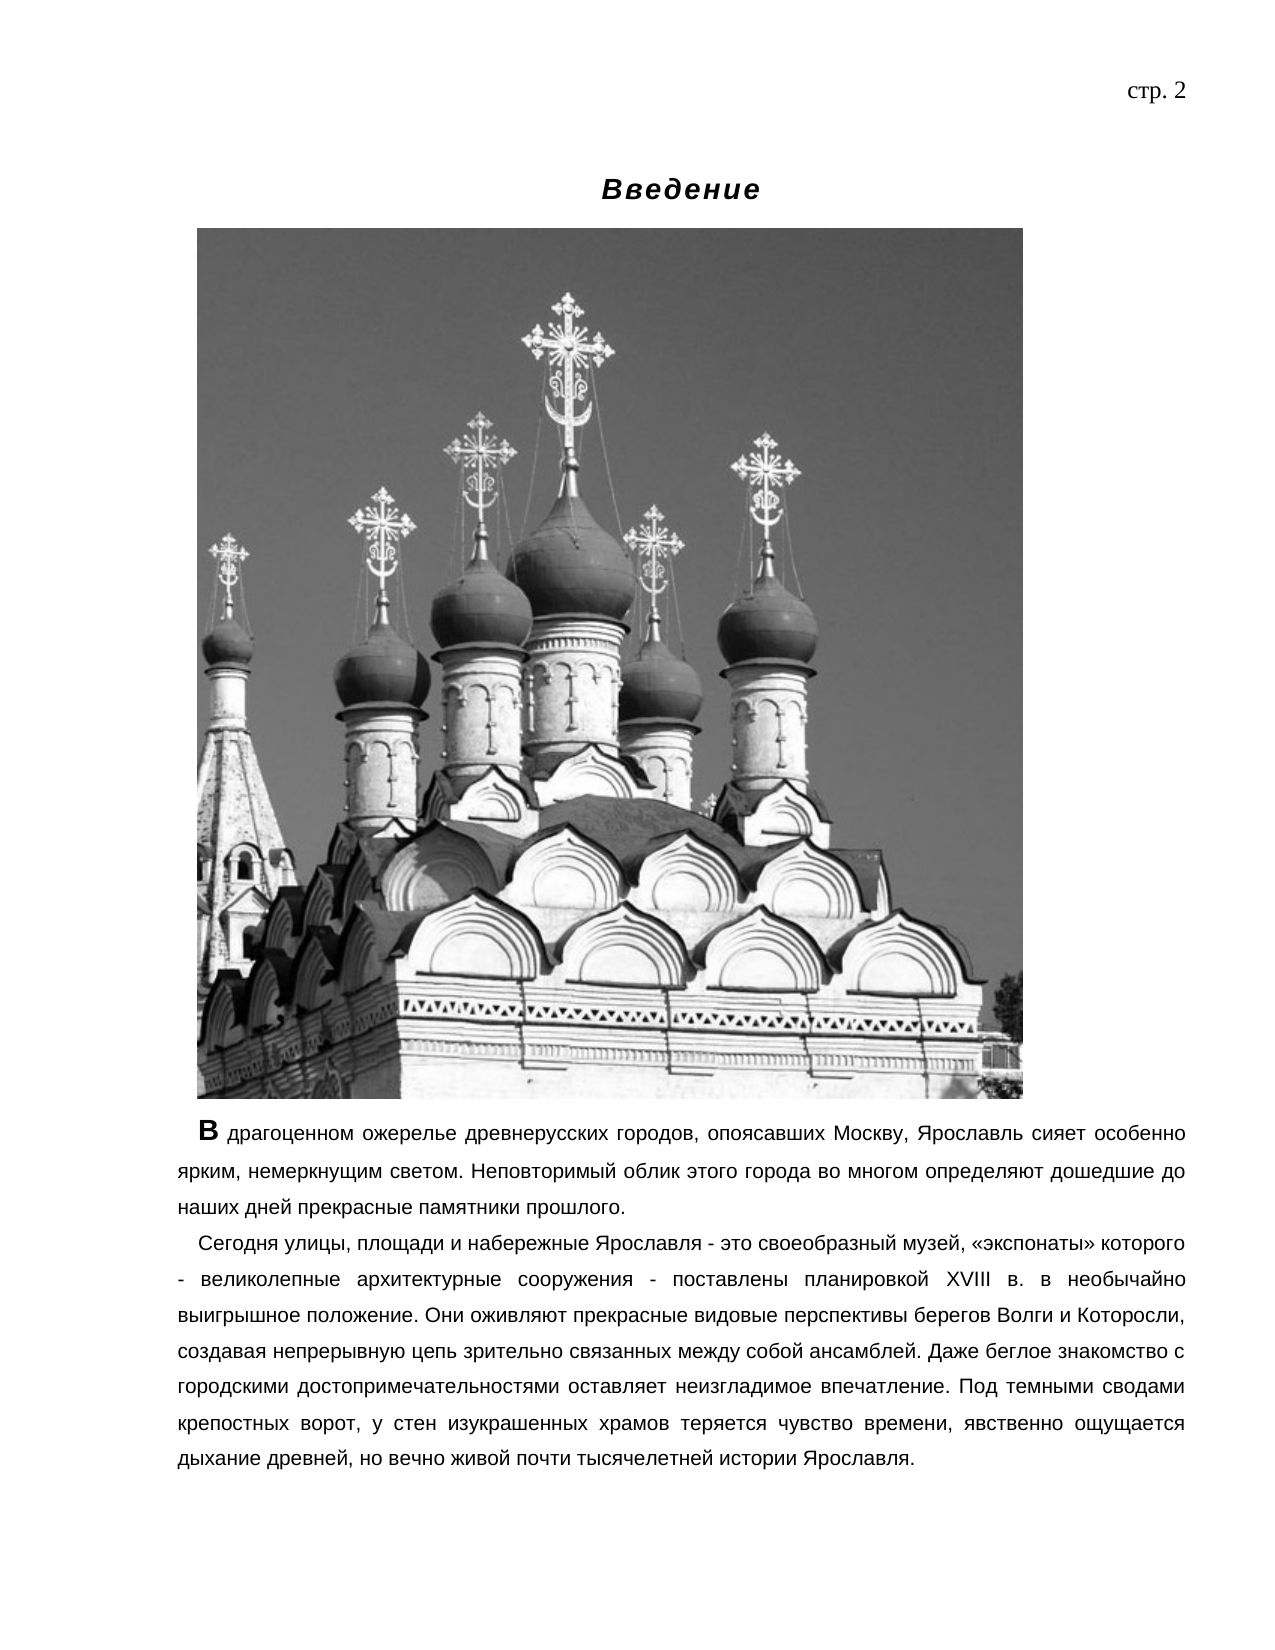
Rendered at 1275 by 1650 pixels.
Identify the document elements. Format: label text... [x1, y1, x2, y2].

picture [197, 228, 1023, 1099]
text В драгоценном ожерелье древнерусских городов, опоясавших Москву, Ярославль сияет особенно ярким, немеркнущим светом. Неповторимый облик этого города во многом определяют дошедшие до наших дней прекрасные памятники прошлого. [177, 1113, 1186, 1219]
subtitle Введение [177, 172, 1186, 205]
text Сегодня улицы, площади и набережные Ярославля - это своеобразный музей, «экспонаты» которого - великолепные архитектурные сооружения - поставлены планировкой XVIII в. в необычайно выигрышное положение. Они оживляют прекрасные видовые перспективы берегов Волги и Которосли, создавая непрерывную цепь зрительно связанных между собой ансамблей. Даже беглое знакомство с городскими достопримечательностями оставляет неизгладимое впечатление. Под темными сводами крепостных ворот, у стен изукрашенных храмов теряется чувство времени, явственно ощущается дыхание древней, но вечно живой почти тысячелетней истории Ярославля. [177, 1231, 1186, 1470]
